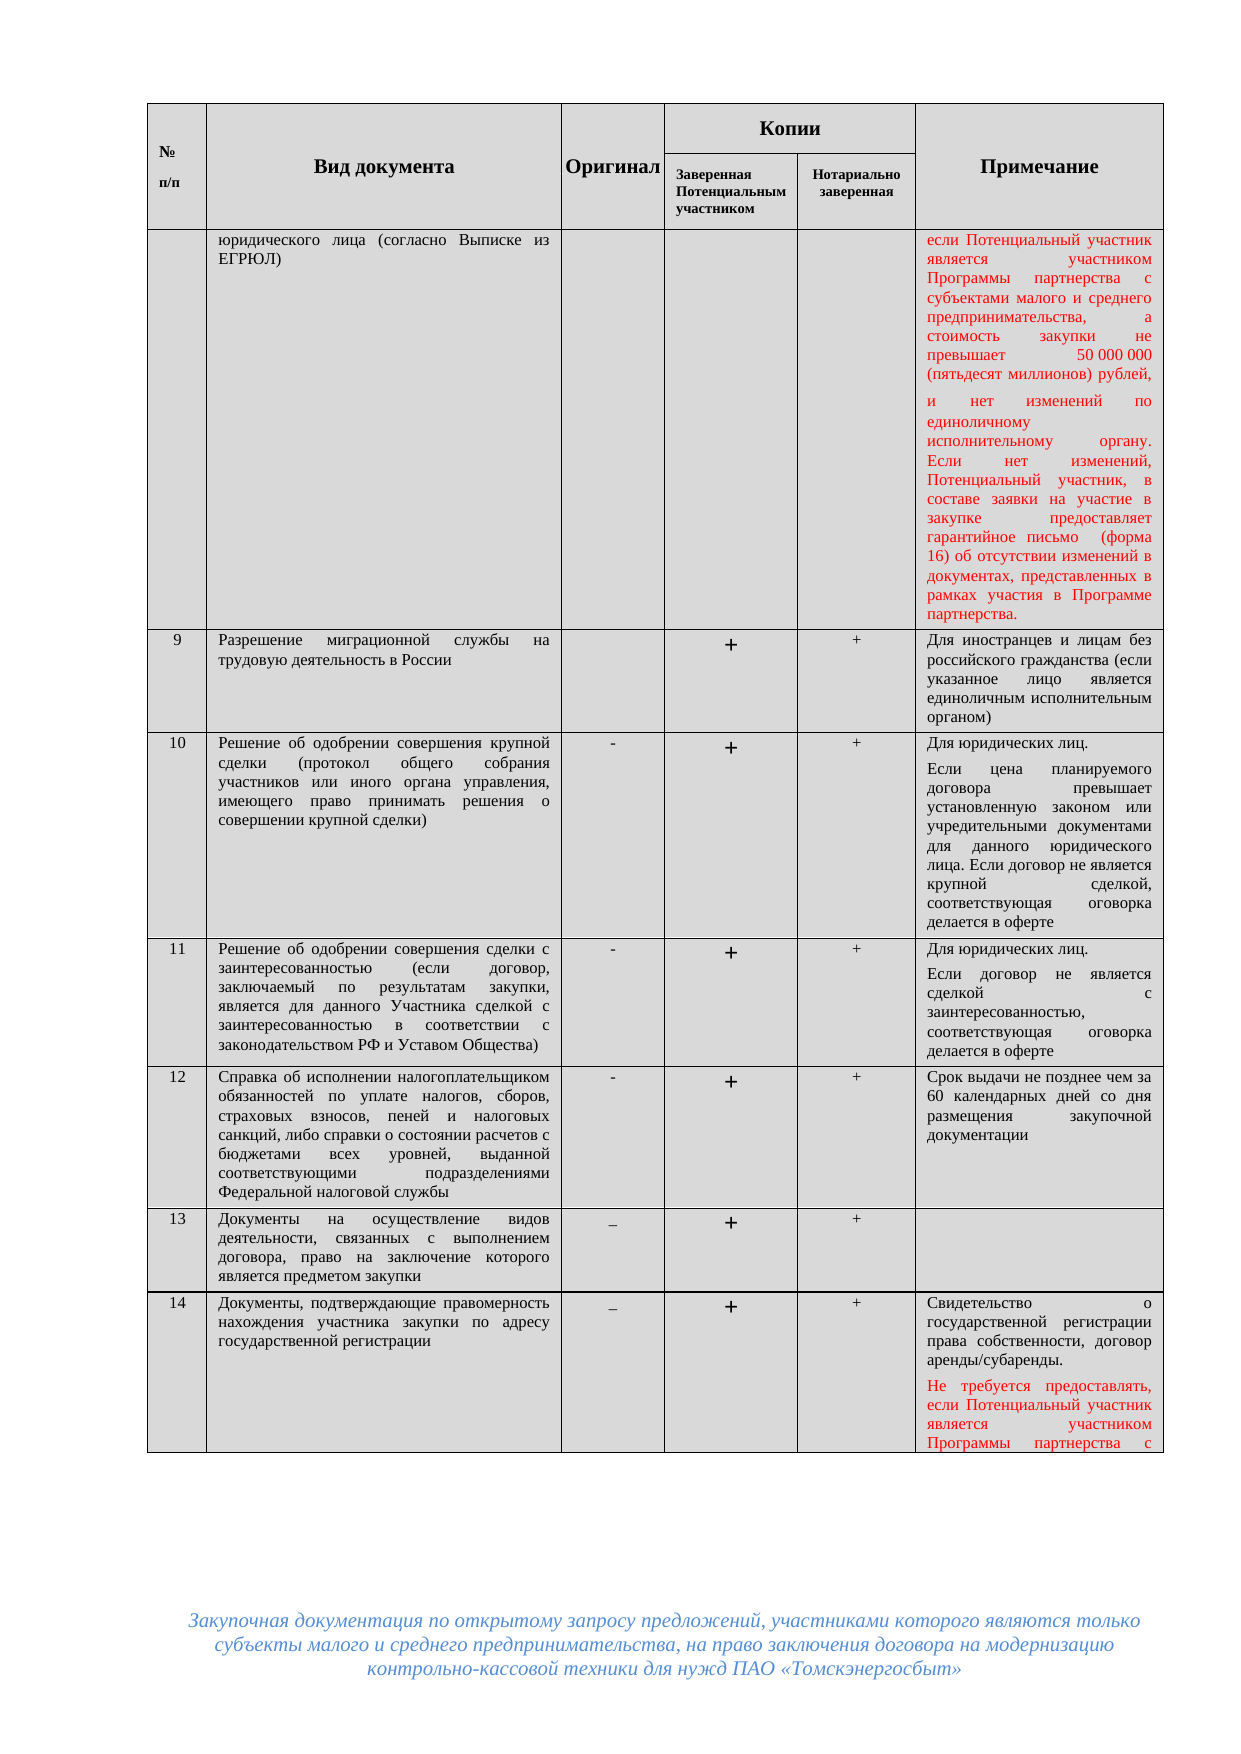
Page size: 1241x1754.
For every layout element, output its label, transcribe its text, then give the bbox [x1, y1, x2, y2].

table_cell + [798, 630, 915, 732]
table_cell + [665, 1293, 797, 1452]
table_cell Справка об исполнении налогоплательщиком обязанностей по уплате налогов, сборов, страховых взносов, пеней и налоговых санкций, либо справки о состоянии расчетов с бюджетами всех уровней, выданной соответствующими подразделениями Федеральной налоговой службы [207, 1067, 561, 1207]
table_cell [562, 630, 664, 732]
table_cell Разрешение миграционной службы на трудовую деятельность в России [207, 630, 561, 732]
table_cell Для юридических лиц. Если цена планируемого договора превышает установленную законом или учредительными документами для данного юридического лица. Если договор не является крупной сделкой, соответствующая оговорка делается в оферте [916, 733, 1163, 937]
table_header Примечание [916, 104, 1163, 229]
table_cell 8 [148, 230, 206, 629]
table_header Оригинал [562, 104, 664, 229]
table_cell [916, 1209, 1163, 1291]
table_cell + [665, 630, 797, 732]
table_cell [916, 230, 1163, 629]
table_cell 9 [148, 630, 206, 732]
table_cell + [798, 1067, 915, 1207]
table_cell Для иностранцев и лицам без российского гражданства (если указанное лицо является единоличным исполнительным органом) [916, 630, 1163, 732]
table_cell + [798, 1293, 915, 1452]
table_header № п/п [148, 104, 206, 229]
table_cell Срок выдачи не позднее чем за 60 календарных дней со дня размещения закупочной документации [916, 1067, 1163, 1207]
table_cell + [798, 230, 915, 629]
table_cell Решение об одобрении совершения крупной сделки (протокол общего собрания участников или иного органа управления, имеющего право принимать решения о совершении крупной сделки) [207, 733, 561, 937]
table_cell + [665, 733, 797, 937]
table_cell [207, 230, 561, 629]
table_cell 13 [148, 1209, 206, 1291]
table_cell + [665, 230, 797, 629]
table_header Копии [665, 104, 915, 153]
table_cell + [665, 1067, 797, 1207]
table_cell Для юридических лиц. Если договор не является сделкой с заинтересованностью, соответствующая оговорка делается в оферте [916, 939, 1163, 1066]
table_cell + [665, 1209, 797, 1291]
table_cell + [798, 939, 915, 1066]
table_cell + [665, 939, 797, 1066]
table_cell - [562, 939, 664, 1066]
table_cell 14 [148, 1293, 206, 1452]
table_cell Заверенная Потенциальным участником [665, 154, 797, 229]
table_cell Документы на осуществление видов деятельности, связанных с выполнением договора, право на заключение которого является предметом закупки [207, 1209, 561, 1291]
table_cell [207, 1293, 561, 1452]
table_cell - [562, 1067, 664, 1207]
table_cell _ [562, 1293, 664, 1452]
table_cell 12 [148, 1067, 206, 1207]
table_cell + [798, 733, 915, 937]
table_cell 10 [148, 733, 206, 937]
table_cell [916, 1293, 1163, 1452]
table_cell 11 [148, 939, 206, 1066]
table_cell + [798, 1209, 915, 1291]
table_cell Нотариально заверенная [798, 154, 915, 229]
table_cell [562, 230, 664, 629]
table_cell Решение об одобрении совершения сделки с заинтересованностью (если договор, заключаемый по результатам закупки, является для данного Участника сделкой с заинтересованностью в соответствии с законодательством РФ и Уставом Общества) [207, 939, 561, 1066]
table_header Вид документа [207, 104, 561, 229]
table_cell _ [562, 1209, 664, 1291]
table_cell - [562, 733, 664, 937]
